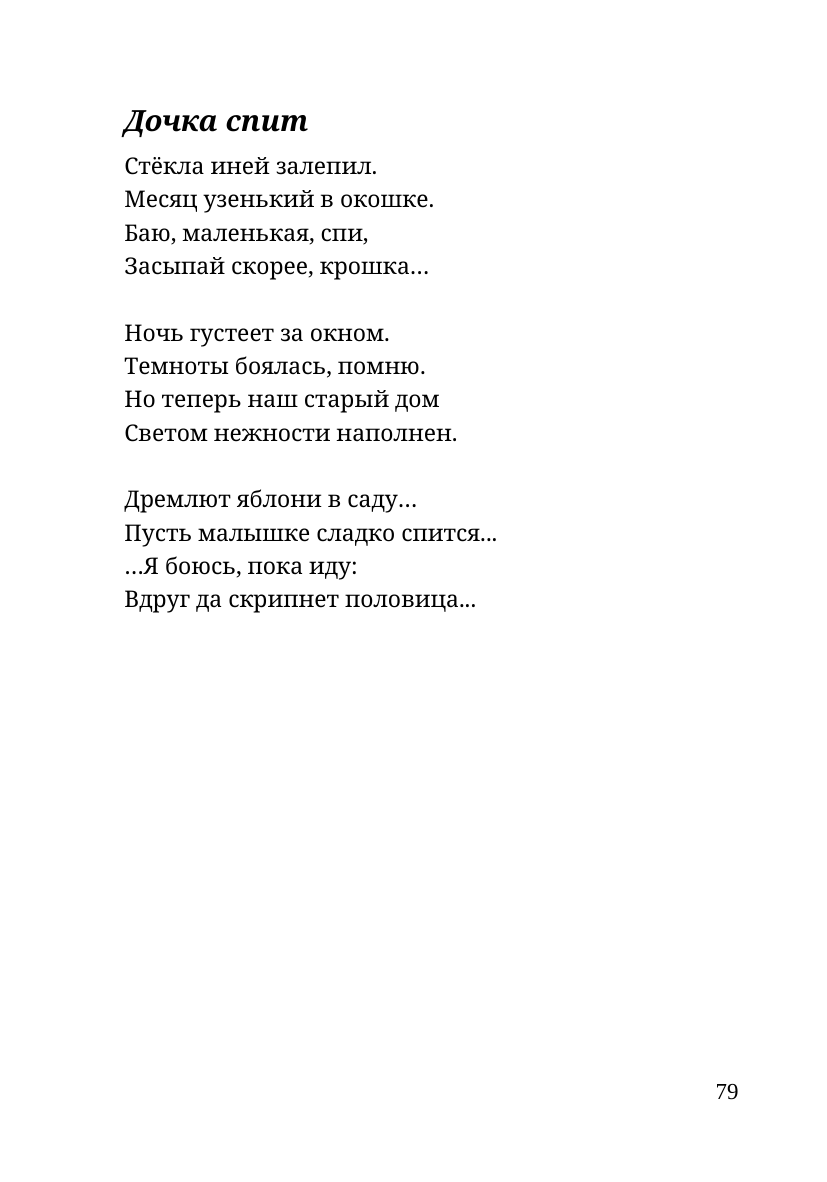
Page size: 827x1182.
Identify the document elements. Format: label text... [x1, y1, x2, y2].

text Ночь густеет за окном. Темноты боялась, помню. Но теперь наш старый дом Светом нежности наполнен. Дремлют яблони в саду… Пусть малышке сладко спится... …Я боюсь, пока иду: Вдруг да скрипнет половица... [124, 314, 738, 614]
text Стёкла иней залепил. [124, 148, 738, 181]
text Месяц узенький в окошке. [124, 181, 738, 214]
text Дочка спит [124, 100, 738, 140]
text Баю, маленькая, спи, Засыпай скорее, крошка… [124, 214, 738, 281]
